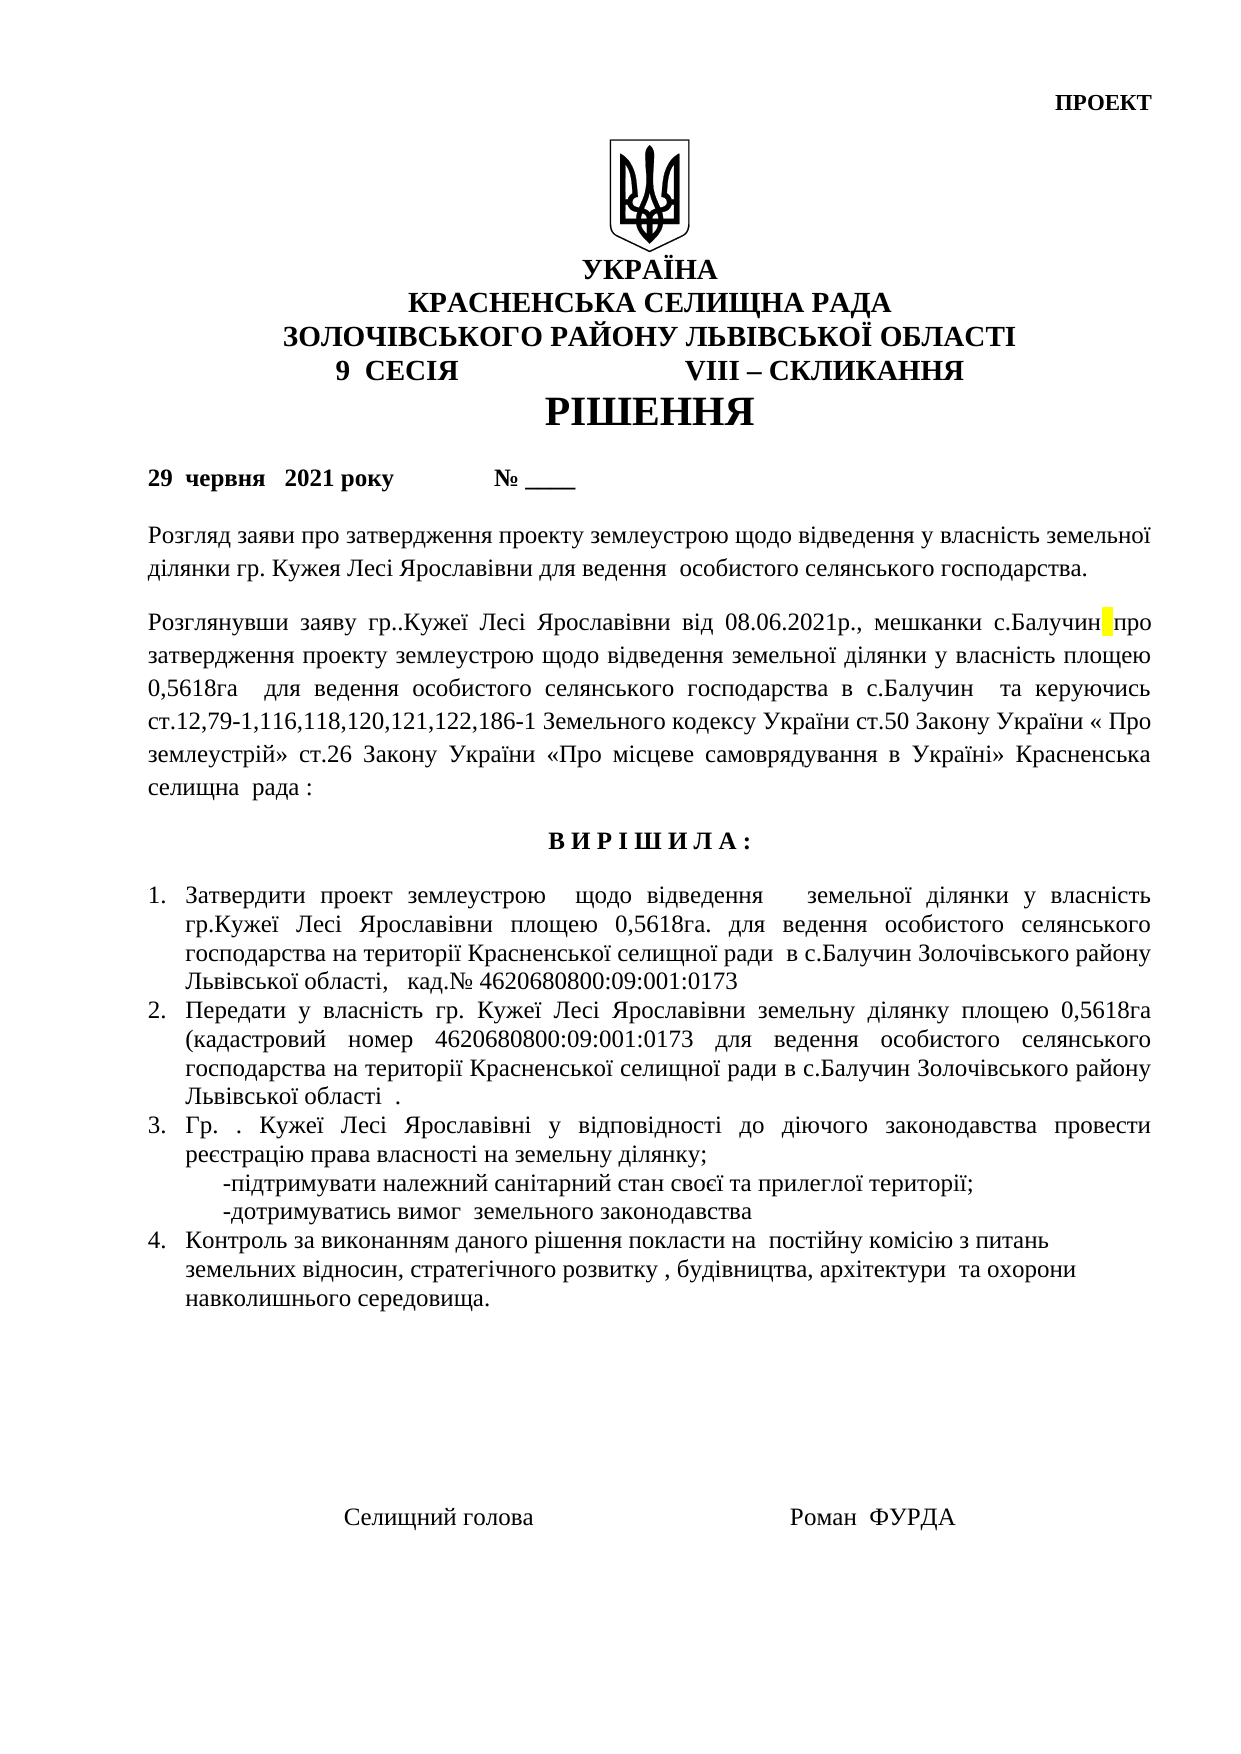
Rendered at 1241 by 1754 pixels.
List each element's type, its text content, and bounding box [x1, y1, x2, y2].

text Селищний голова Роман ФУРДА [148, 1502, 1152, 1530]
list -дотримуватись вимог земельного законодавства [223, 1196, 1152, 1225]
list -підтримувати належний санітарний стан своєї та прилеглої території; [223, 1168, 1152, 1196]
text 9 СЕСІЯ VIII – СКЛИКАННЯ [148, 353, 1152, 386]
text УКРАЇНА [148, 252, 1152, 286]
text ЗОЛОЧІВСЬКОГО РАЙОНУ ЛЬВІВСЬКОЇ ОБЛАСТІ [148, 319, 1152, 353]
text 29 червня 2021 року № ____ [148, 463, 1152, 492]
list Затвердити проект землеустрою щодо відведення земельної ділянки у власність гр.Кужеї Лесі Ярославівни площею 0,5618га. для ведення особистого селянського господарства на території Красненської селищної ради в с.Балучин Золочівського району Львівської області, кад.№ 4620680800:09:001:0173 [148, 880, 1152, 995]
text КРАСНЕНСЬКА СЕЛИЩНА РАДА [148, 286, 1152, 319]
text РІШЕННЯ [148, 386, 1152, 434]
list Контроль за виконанням даного рішення покласти на постійну комісію з питань земельних відносин, стратегічного розвитку , будівництва, архітектури та охорони навколишнього середовища. [148, 1225, 1152, 1311]
text ПРОЕКТ [148, 88, 1152, 115]
list Гр. . Кужеї Лесі Ярославівні у відповідності до діючого законодавства провести реєстрацію права власності на земельну ділянку; [148, 1110, 1152, 1168]
text Розгляд заяви про затвердження проекту землеустрою щодо відведення у власність земельної ділянки гр. Кужея Лесі Ярославівни для ведення особистого селянського господарства. [148, 520, 1152, 582]
text В И Р І Ш И Л А : [148, 826, 1152, 855]
list Передати у власність гр. Кужеї Лесі Ярославівни земельну ділянку площею 0,5618га (кадастровий номер 4620680800:09:001:0173 для ведення особистого селянського господарства на території Красненської селищної ради в с.Балучин Золочівського району Львівської області . [148, 995, 1152, 1110]
text Розглянувши заяву гр..Кужеї Лесі Ярославівни від 08.06.2021р., мешканки с.Балучин про затвердження проекту землеустрою щодо відведення земельної ділянки у власність площею 0,5618га для ведення особистого селянського господарства в с.Балучин та керуючись ст.12,79-1,116,118,120,121,122,186-1 Земельного кодексу України ст.50 Закону України « Про землеустрій» ст.26 Закону України «Про місцеве самоврядування в Україні» Красненська селищна рада : [148, 607, 1152, 801]
